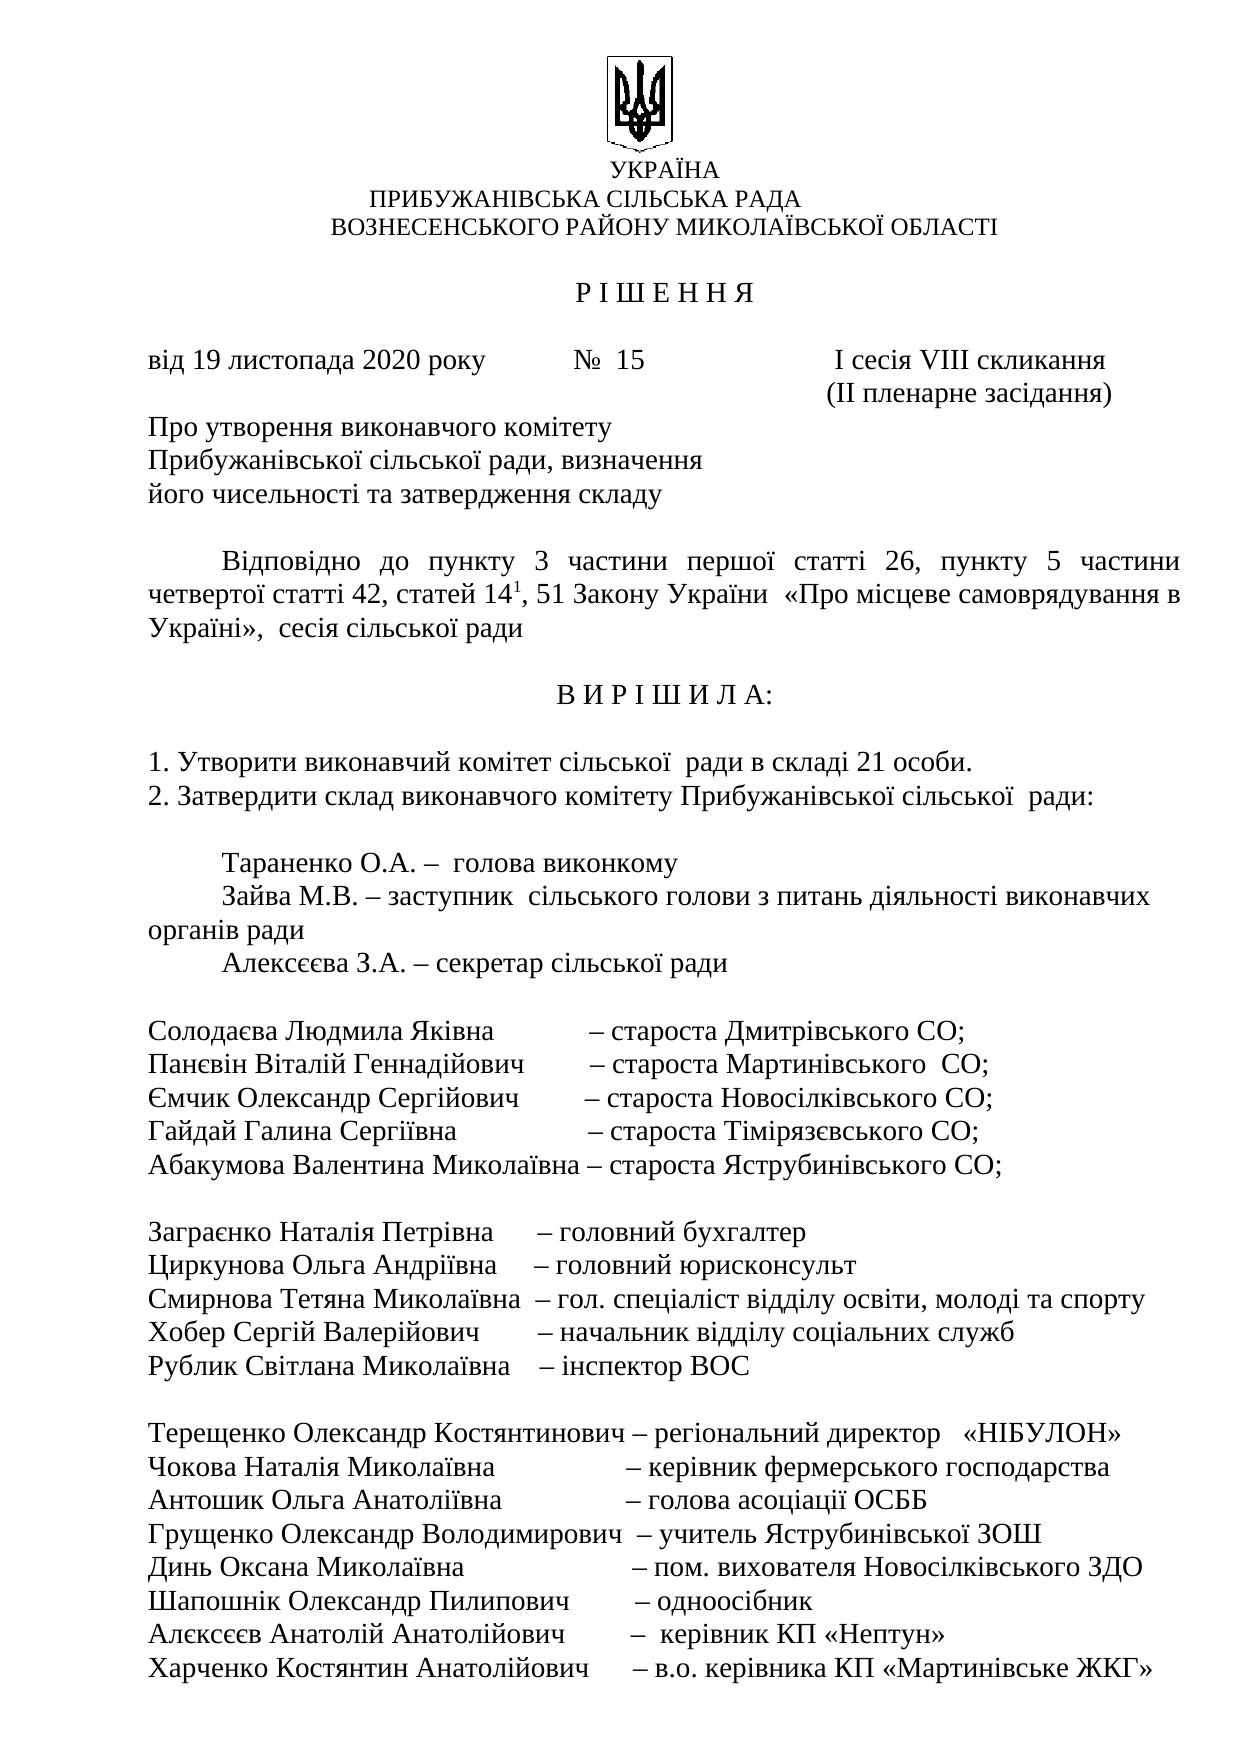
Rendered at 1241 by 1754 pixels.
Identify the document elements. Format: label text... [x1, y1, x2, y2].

text В И Р І Ш И Л А: [148, 677, 1181, 711]
text Алєксєєв Анатолій Анатолійович – керівник КП «Нептун» [148, 1616, 1181, 1650]
text Антошик Ольга Анатоліївна – голова асоціації ОСББ [148, 1482, 1181, 1516]
text Тараненко О.А. – голова виконкому [148, 845, 1181, 878]
text Чокова Наталія Миколаївна – керівник фермерського господарства [148, 1449, 1181, 1482]
text Хобер Сергій Валерійович – начальник відділу соціальних служб [148, 1314, 1181, 1348]
text Грущенко Олександр Володимирович – учитель Яструбинівської ЗОШ [148, 1516, 1181, 1549]
text Прибужанівської сільської ради, визначення [148, 442, 1181, 476]
picture [604, 54, 674, 155]
text Динь Оксана Миколаївна – пом. вихователя Новосілківського ЗДО [148, 1549, 1181, 1583]
text Зайва М.В. – заступник сільського голови з питань діяльності виконавчих органів ради [148, 878, 1181, 946]
text Заграєнко Наталія Петрівна – головний бухгалтер [148, 1214, 1181, 1247]
text Рублик Світлана Миколаївна – інспектор ВОС [148, 1348, 1181, 1382]
text Харченко Костянтин Анатолійович – в.о. керівника КП «Мартинівське ЖКГ» [148, 1650, 1181, 1683]
text Циркунова Ольга Андріївна – головний юрисконсульт [148, 1247, 1181, 1281]
text Шапошнік Олександр Пилипович – одноосібник [148, 1583, 1181, 1616]
text УКРАЇНА [148, 155, 1181, 184]
text його чисельності та затвердження складу [148, 476, 1181, 509]
text від 19 листопада 2020 року № 15 І сесія VІІІ скликання [148, 342, 1181, 375]
text Відповідно до пункту 3 частини першої статті 26, пункту 5 частини четвертої статті 42, статей 141, 51 Закону України «Про місцеве самоврядування в Україні», сесія сільської ради [148, 543, 1181, 644]
text Терещенко Олександр Костянтинович – регіональний директор «НІБУЛОН» [148, 1415, 1181, 1449]
text 1. Утворити виконавчий комітет сільської ради в складі 21 особи. [148, 744, 1181, 778]
text Смирнова Тетяна Миколаївна – гол. спеціаліст відділу освіти, молоді та спорту [148, 1281, 1181, 1314]
text Ємчик Олександр Сергійович – староста Новосілківського СО; [148, 1080, 1181, 1113]
text (ІІ пленарне засідання) [148, 375, 1181, 409]
text Алексєєва З.А. – секретар сільської ради [148, 946, 1181, 979]
text Про утворення виконавчого комітету [148, 409, 1181, 442]
text ПРИБУЖАНІВСЬКА СІЛЬСЬКА РАДА [295, 184, 1181, 212]
text 2. Затвердити склад виконавчого комітету Прибужанівської сільської ради: [148, 778, 1181, 811]
text Р І Ш Е Н Н Я [148, 275, 1181, 308]
text Абакумова Валентина Миколаївна – староста Яструбинівського СО; [148, 1147, 1181, 1180]
text Солодаєва Людмила Яківна – староста Дмитрівського СО; [148, 1013, 1181, 1046]
text Гайдай Галина Сергіївна – староста Тімірязєвського СО; [148, 1113, 1181, 1147]
text Панєвін Віталій Геннадійович – староста Мартинівського СО; [148, 1046, 1181, 1080]
text ВОЗНЕСЕНСЬКОГО РАЙОНУ МИКОЛАЇВСЬКОЇ ОБЛАСТІ [148, 212, 1181, 241]
